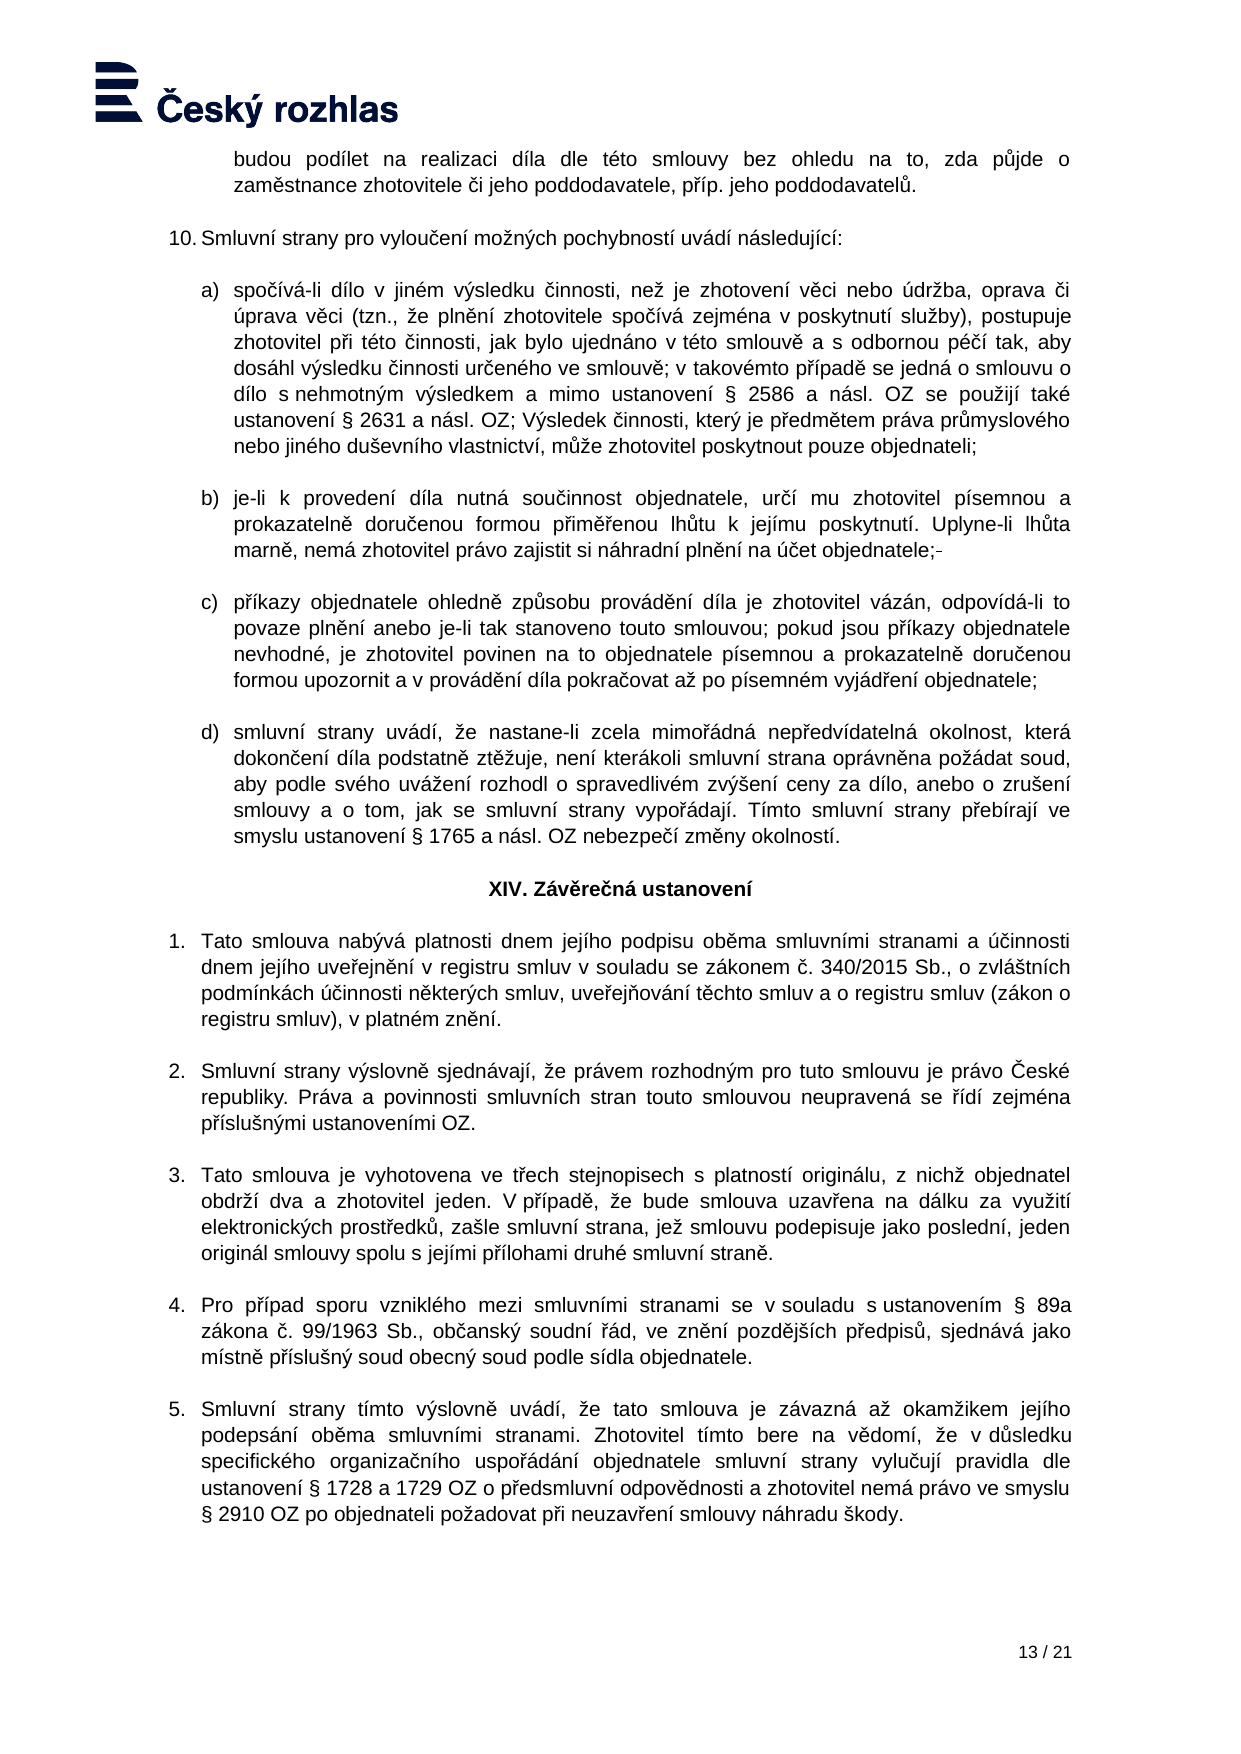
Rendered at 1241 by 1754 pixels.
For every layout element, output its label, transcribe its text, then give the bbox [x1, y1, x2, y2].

picture [95, 62, 398, 128]
subtitle Závěrečná ustanovení [168, 875, 1072, 901]
list je-li k provedení díla nutná součinnost objednatele, určí mu zhotovitel písemnou a prokazatelně doručenou formou přiměřenou lhůtu k jejímu poskytnutí. Uplyne-li lhůta marně, nemá zhotovitel právo zajistit si náhradní plnění na účet objednatele; [201, 484, 1072, 563]
list Smluvní strany výslovně sjednávají, že právem rozhodným pro tuto smlouvu je právo České republiky. Práva a povinnosti smluvních stran touto smlouvou neupravená se řídí zejména příslušnými ustanoveními OZ. [168, 1057, 1072, 1136]
list Pro případ sporu vzniklého mezi smluvními stranami se v souladu s ustanovením § 89a zákona č. 99/1963 Sb., občanský soudní řád, ve znění pozdějších předpisů, sjednává jako místně příslušný soud obecný soud podle sídla objednatele. [168, 1292, 1072, 1370]
list Smluvní strany pro vyloučení možných pochybností uvádí následující: [168, 224, 1072, 250]
list spočívá-li dílo v jiném výsledku činnosti, než je zhotovení věci nebo údržba, oprava či úprava věci (tzn., že plnění zhotovitele spočívá zejména v poskytnutí služby), postupuje zhotovitel při této činnosti, jak bylo ujednáno v této smlouvě a s odbornou péčí tak, aby dosáhl výsledku činnosti určeného ve smlouvě; v takovémto případě se jedná o smlouvu o dílo s nehmotným výsledkem a mimo ustanovení § 2586 a násl. OZ se použijí také ustanovení § 2631 a násl. OZ; Výsledek činnosti, který je předmětem práva průmyslového nebo jiného duševního vlastnictví, může zhotovitel poskytnout pouze objednateli; [201, 276, 1072, 458]
list smluvní strany uvádí, že nastane-li zcela mimořádná nepředvídatelná okolnost, která dokončení díla podstatně ztěžuje, není kterákoli smluvní strana oprávněna požádat soud, aby podle svého uvážení rozhodl o spravedlivém zvýšení ceny za dílo, anebo o zrušení smlouvy a o tom, jak se smluvní strany vypořádají. Tímto smluvní strany přebírají ve smyslu ustanovení § 1765 a násl. OZ nebezpečí změny okolností. [201, 719, 1072, 849]
list příkazy objednatele ohledně způsobu provádění díla je zhotovitel vázán, odpovídá-li to povaze plnění anebo je-li tak stanoveno touto smlouvou; pokud jsou příkazy objednatele nevhodné, je zhotovitel povinen na to objednatele písemnou a prokazatelně doručenou formou upozornit a v provádění díla pokračovat až po písemném vyjádření objednatele; [201, 589, 1072, 693]
list Tato smlouva je vyhotovena ve třech stejnopisech s platností originálu, z nichž objednatel obdrží dva a zhotovitel jeden. V případě, že bude smlouva uzavřena na dálku za využití elektronických prostředků, zašle smluvní strana, jež smlouvu podepisuje jako poslední, jeden originál smlouvy spolu s jejími přílohami druhé smluvní straně. [168, 1162, 1072, 1266]
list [201, 146, 1072, 198]
list Smluvní strany tímto výslovně uvádí, že tato smlouva je závazná až okamžikem jejího podepsání oběma smluvními stranami. Zhotovitel tímto bere na vědomí, že v důsledku specifického organizačního uspořádání objednatele smluvní strany vylučují pravidla dle ustanovení § 1728 a 1729 OZ o předsmluvní odpovědnosti a zhotovitel nemá právo ve smyslu § 2910 OZ po objednateli požadovat při neuzavření smlouvy náhradu škody. [168, 1396, 1072, 1526]
list Tato smlouva nabývá platnosti dnem jejího podpisu oběma smluvními stranami a účinnosti dnem jejího uveřejnění v registru smluv v souladu se zákonem č. 340/2015 Sb., o zvláštních podmínkách účinnosti některých smluv, uveřejňování těchto smluv a o registru smluv (zákon o registru smluv), v platném znění. [168, 927, 1072, 1031]
